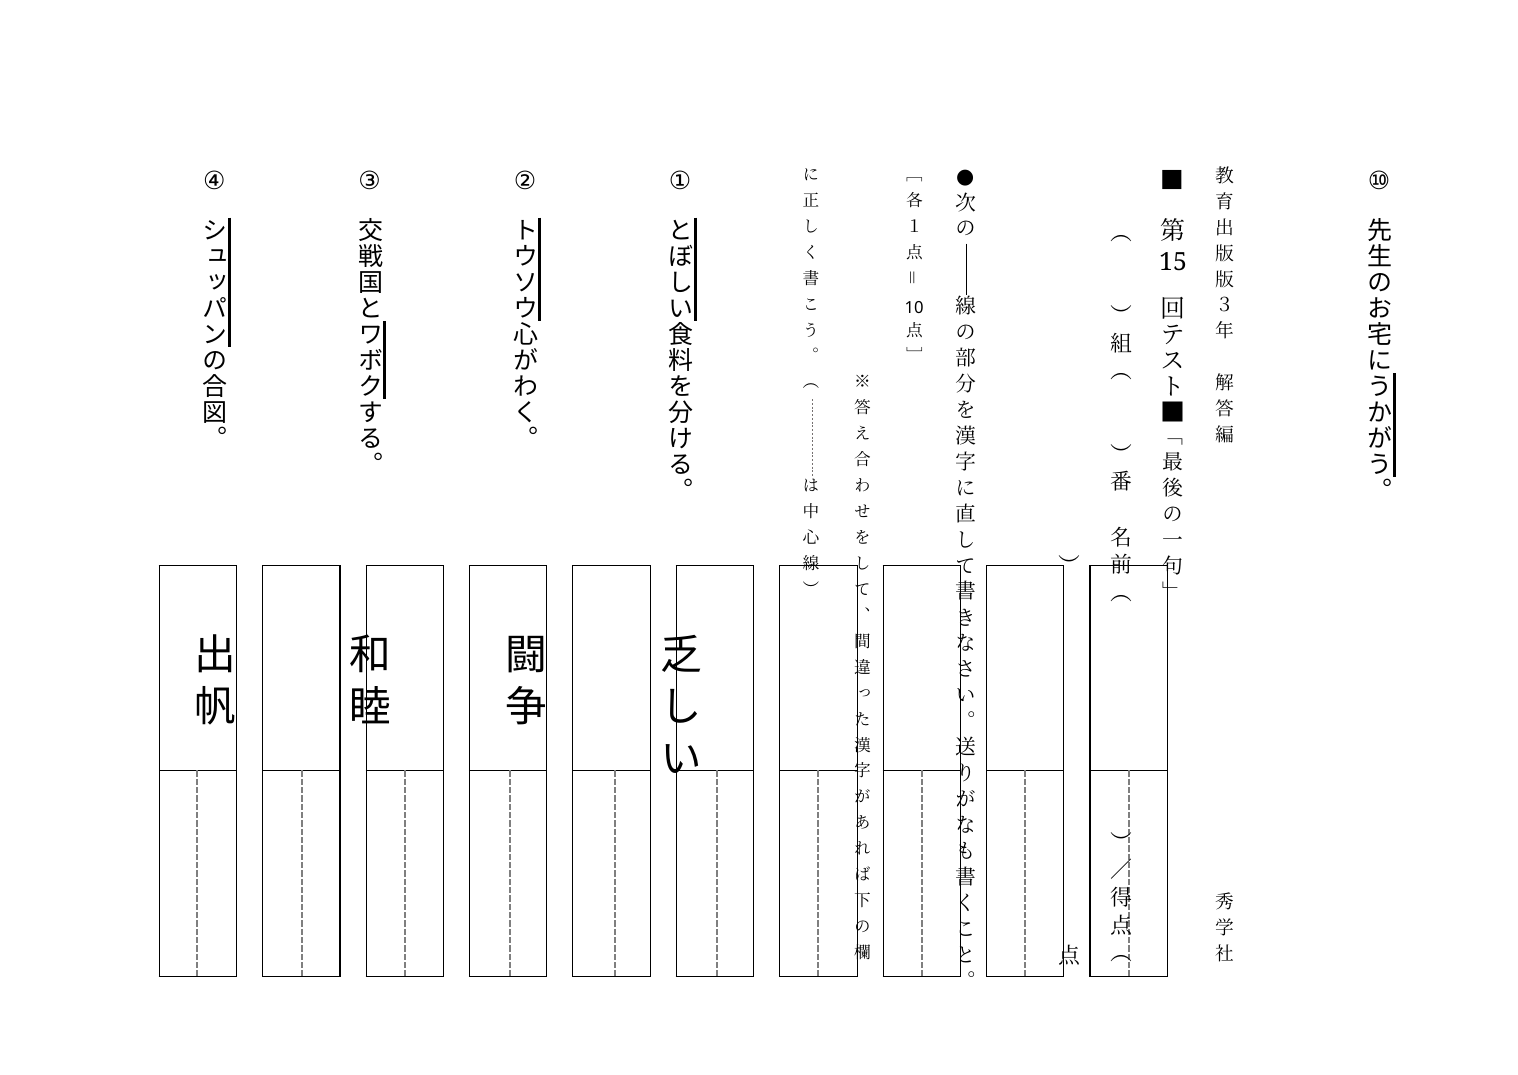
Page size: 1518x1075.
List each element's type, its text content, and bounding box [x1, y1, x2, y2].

text ⑩先生のお宅にうかがう。 [1354, 166, 1406, 969]
text 教育出版版３年 解答編 秀学社 [1199, 166, 1251, 969]
text ●次の 線の部分を漢字に直して書きなさい。送りがなも書くこと。［各１点＝10点］ [888, 166, 992, 969]
text ④シュッパンの合図。 出帆 [163, 166, 267, 969]
text ③交戦国とワボクする。 和睦 [319, 166, 422, 969]
text ①とぼしい食料を分ける。 乏しい [629, 166, 733, 969]
text ■第15回テスト■「最後の一句」 [1147, 166, 1199, 969]
text （ ）組（ ）番 名前（ ）／得点（ ）点 [1043, 166, 1147, 969]
text ※答え合わせをして、間違った漢字があれば下の欄に正しく書こう。（ は中心線） [785, 166, 888, 969]
text ②トウソウ心がわく。 闘争 [474, 166, 578, 969]
